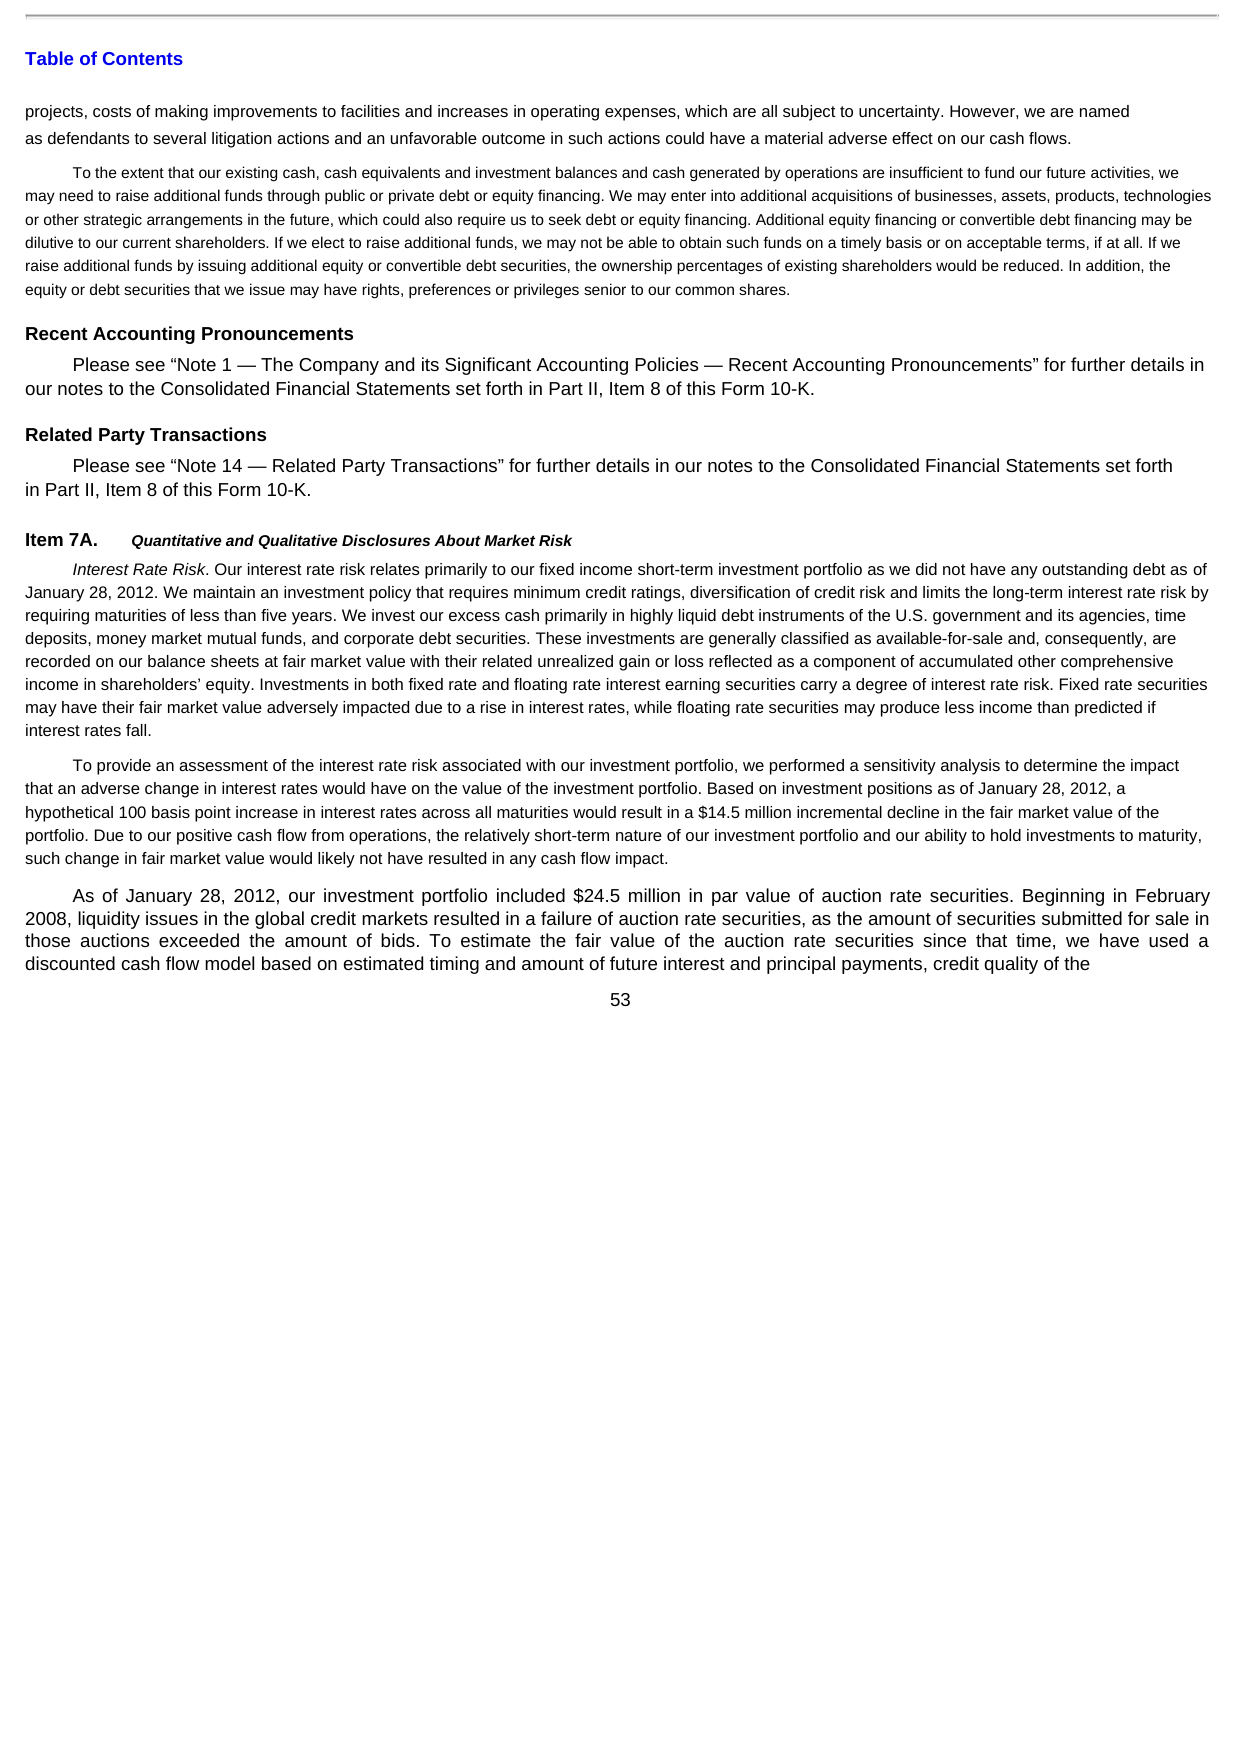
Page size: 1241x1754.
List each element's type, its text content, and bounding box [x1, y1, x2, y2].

text projects, costs of making improvements to facilities and increases in operating expenses, which are all subject to uncertainty. However, we are named as defendants to several litigation actions and an unfavorable outcome in such actions could have a material adverse effect on our cash flows. [25, 102, 1140, 148]
text Item 7A. Quantitative and Qualitative Disclosures About Market Risk [25, 528, 1213, 550]
text Recent Accounting Pronouncements [25, 323, 1213, 344]
picture [23, 14, 1220, 21]
text Interest Rate Risk. Our interest rate risk relates primarily to our fixed income short-term investment portfolio as we did not have any outstanding debt as of January 28, 2012. We maintain an investment policy that requires minimum credit ratings, diversification of credit risk and limits the long-term interest rate risk by requiring maturities of less than five years. We invest our excess cash primarily in highly liquid debt instruments of the U.S. government and its agencies, time deposits, money market mutual funds, and corporate debt securities. These investments are generally classified as available-for-sale and, consequently, are recorded on our balance sheets at fair market value with their related unrealized gain or loss reflected as a component of accumulated other comprehensive income in shareholders’ equity. Investments in both fixed rate and floating rate interest earning securities carry a degree of interest rate risk. Fixed rate securities may have their fair market value adversely impacted due to a rise in interest rates, while floating rate securities may produce less income than predicted if interest rates fall. [25, 560, 1211, 740]
text Please see “Note 1 — The Company and its Significant Accounting Policies — Recent Accounting Pronouncements” for further details in our notes to the Consolidated Financial Statements set forth in Part II, Item 8 of this Form 10-K. [25, 354, 1205, 399]
text To provide an assessment of the interest rate risk associated with our investment portfolio, we performed a sensitivity analysis to determine the impact that an adverse change in interest rates would have on the value of the investment portfolio. Based on investment positions as of January 28, 2012, a hypothetical 100 basis point increase in interest rates across all maturities would result in a $14.5 million incremental decline in the fair market value of the portfolio. Due to our positive cash flow from operations, the relatively short-term nature of our investment portfolio and our ability to hold investments to maturity, such change in fair market value would likely not have resulted in any cash flow impact. [25, 756, 1209, 868]
text Related Party Transactions [25, 423, 1213, 445]
text As of January 28, 2012, our investment portfolio included $24.5 million in par value of auction rate securities. Beginning in February 2008, liquidity issues in the global credit markets resulted in a failure of auction rate securities, as the amount of securities submitted for sale in those auctions exceeded the amount of bids. To estimate the fair value of the auction rate securities since that time, we have used a discounted cash flow model based on estimated timing and amount of future interest and principal payments, credit quality of the [25, 884, 1211, 974]
text 53 [25, 989, 1215, 1011]
text Please see “Note 14 — Related Party Transactions” for further details in our notes to the Consolidated Financial Statements set forth in Part II, Item 8 of this Form 10-K. [25, 455, 1190, 500]
text To the extent that our existing cash, cash equivalents and investment balances and cash generated by operations are insufficient to fund our future activities, we may need to raise additional funds through public or private debt or equity financing. We may enter into additional acquisitions of businesses, assets, products, technologies or other strategic arrangements in the future, which could also require us to seek debt or equity financing. Additional equity financing or convertible debt financing may be dilutive to our current shareholders. If we elect to raise additional funds, we may not be able to obtain such funds on a timely basis or on acceptable terms, if at all. If we raise additional funds by issuing additional equity or convertible debt securities, the ownership percentages of existing shareholders would be reduced. In addition, the equity or debt securities that we issue may have rights, preferences or privileges senior to our common shares. [25, 164, 1213, 298]
text Table of Contents [25, 48, 1213, 69]
